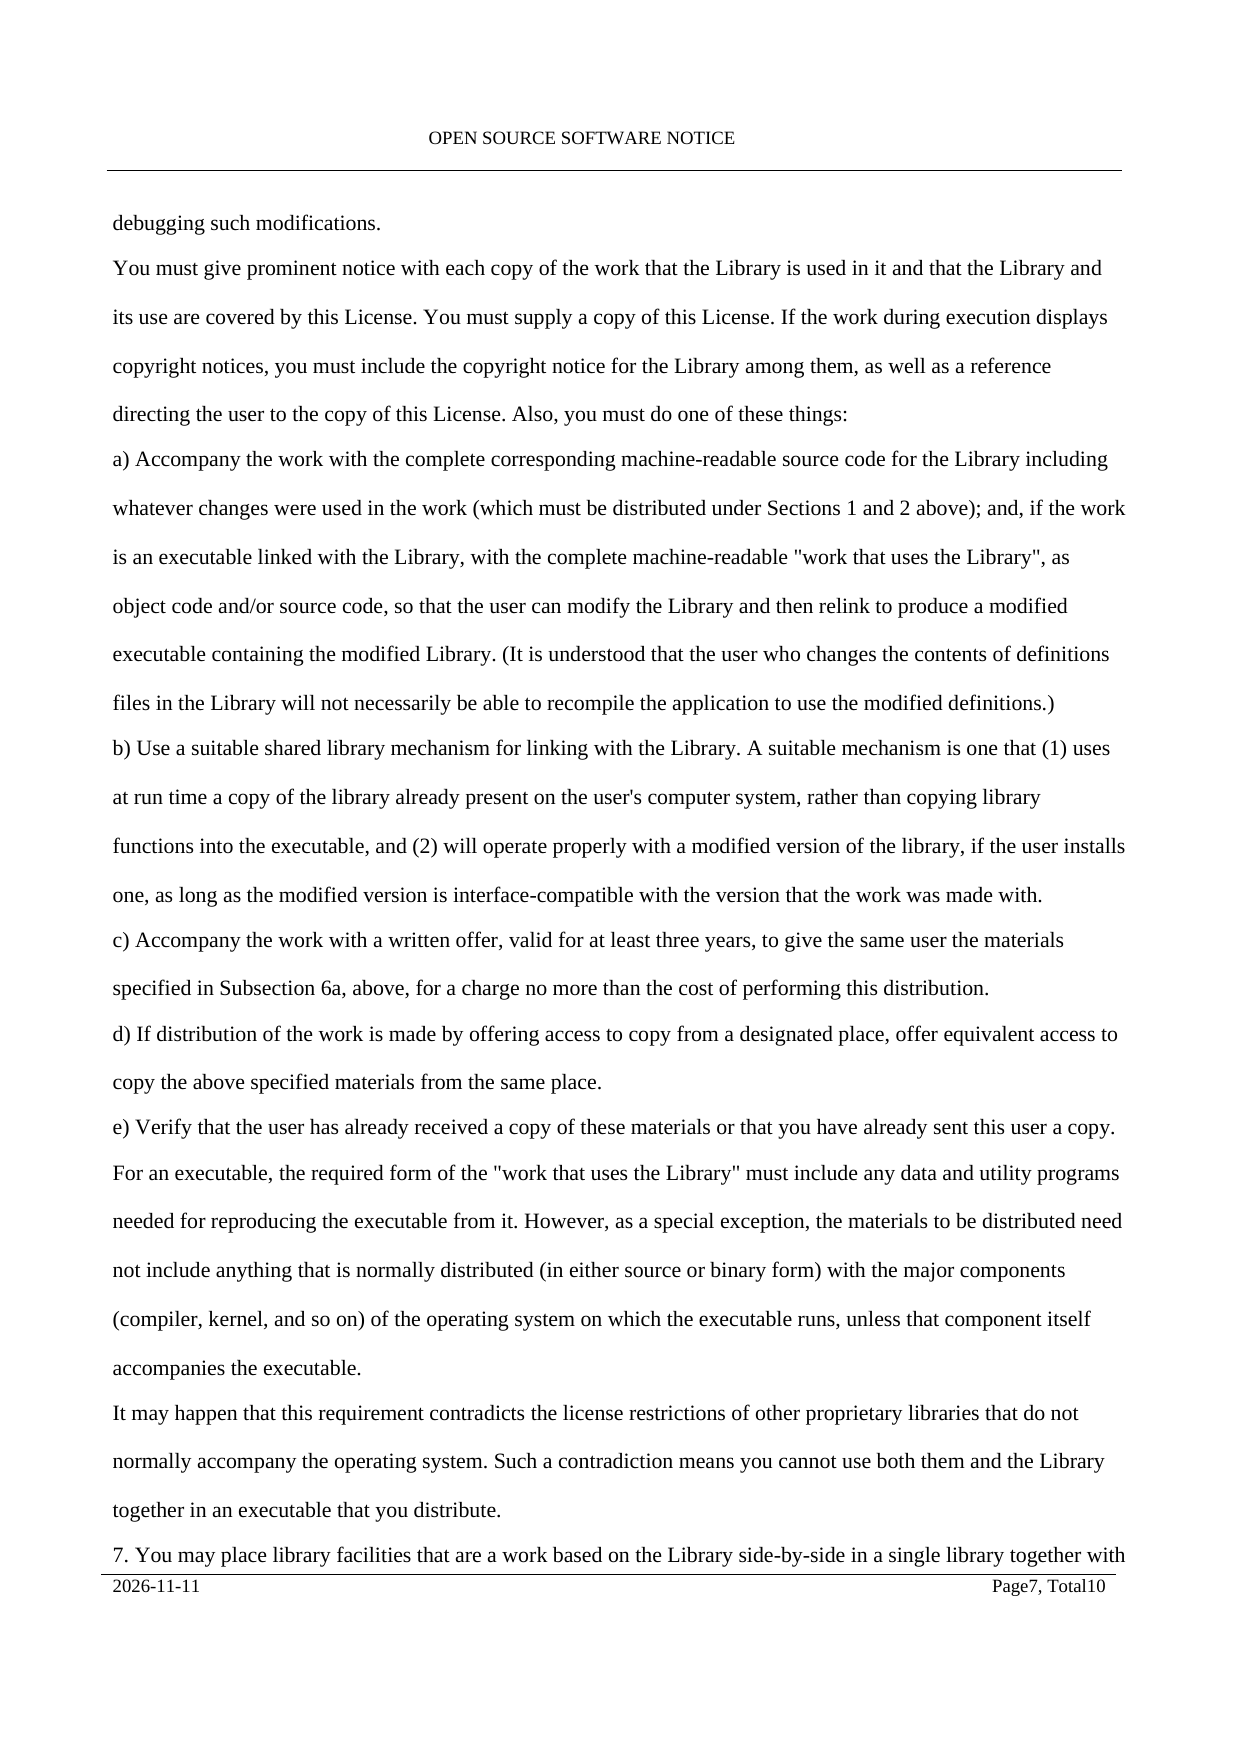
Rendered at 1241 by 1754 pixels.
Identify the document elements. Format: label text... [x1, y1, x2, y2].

text a) Accompany the work with the complete corresponding machine-readable source code for the Library including whatever changes were used in the work (which must be distributed under Sections 1 and 2 above); and, if the work is an executable linked with the Library, with the complete machine-readable "work that uses the Library", as object code and/or source code, so that the user can modify the Library and then relink to produce a modified executable containing the modified Library. (It is understood that the user who changes the contents of definitions files in the Library will not necessarily be able to recompile the application to use the modified definitions.) [112, 443, 1128, 719]
text You must give prominent notice with each copy of the work that the Library is used in it and that the Library and its use are covered by this License. You must supply a copy of this License. If the work during execution displays copyright notices, you must include the copyright notice for the Library among them, as well as a reference directing the user to the copy of this License. Also, you must do one of these things: [112, 251, 1128, 430]
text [112, 206, 1128, 239]
text c) Accompany the work with a written offer, valid for at least three years, to give the same user the materials specified in Subsection 6a, above, for a charge no more than the cost of performing this distribution. [112, 923, 1128, 1004]
text It may happen that this requirement contradicts the license restrictions of other proprietary libraries that do not normally accompany the operating system. Such a contradiction means you cannot use both them and the Library together in an executable that you distribute. [112, 1396, 1128, 1526]
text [112, 1538, 1128, 1571]
text e) Verify that the user has already received a copy of these materials or that you have already sent this user a copy. [112, 1111, 1128, 1143]
text d) If distribution of the work is made by offering access to copy from a designated place, offer equivalent access to copy the above specified materials from the same place. [112, 1017, 1128, 1098]
text b) Use a suitable shared library mechanism for linking with the Library. A suitable mechanism is one that (1) uses at run time a copy of the library already present on the user's computer system, rather than copying library functions into the executable, and (2) will operate properly with a modified version of the library, if the user installs one, as long as the modified version is interface-compatible with the version that the work was made with. [112, 732, 1128, 910]
text For an executable, the required form of the "work that uses the Library" must include any data and utility programs needed for reproducing the executable from it. However, as a special exception, the materials to be distributed need not include anything that is normally distributed (in either source or binary form) with the major components (compiler, kernel, and so on) of the operating system on which the executable runs, unless that component itself accompanies the executable. [112, 1156, 1128, 1383]
